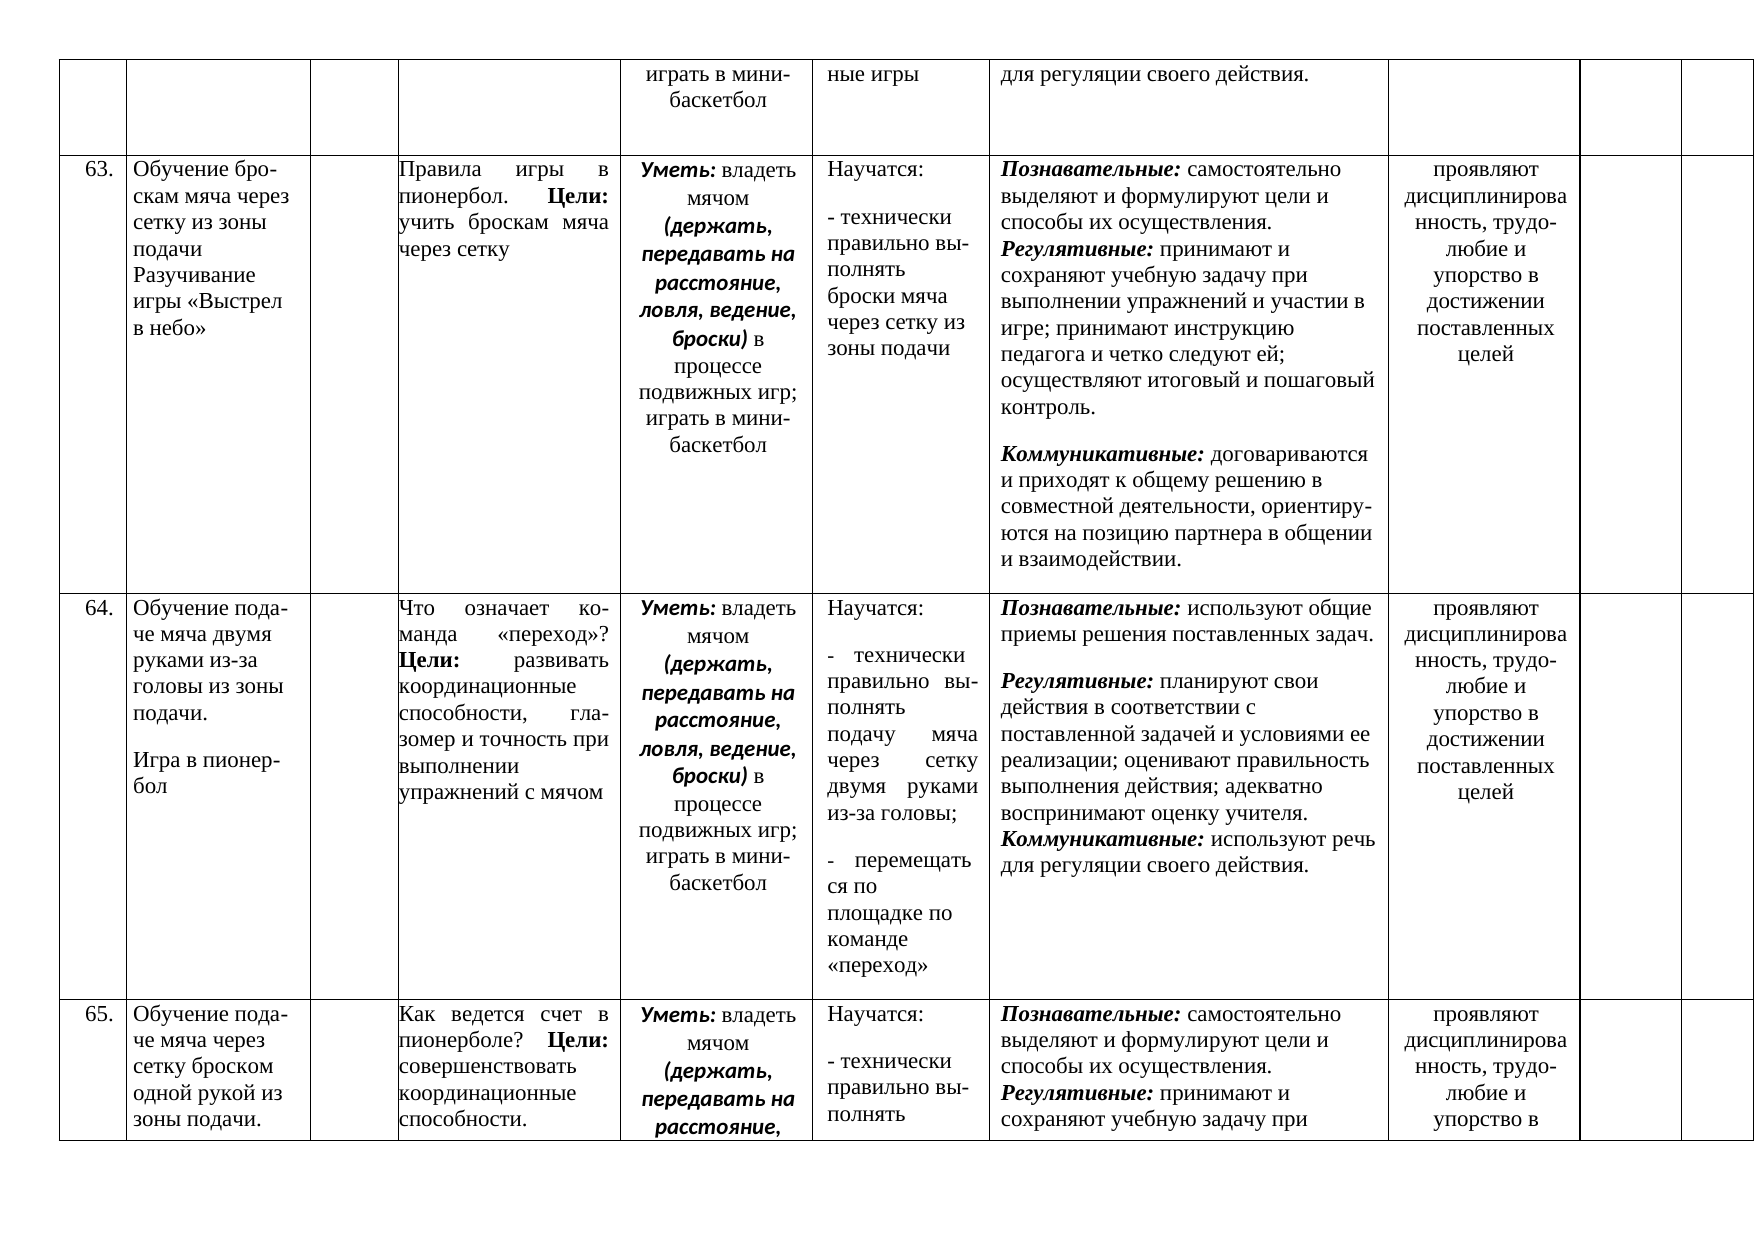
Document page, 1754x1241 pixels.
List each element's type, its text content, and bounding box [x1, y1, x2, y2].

table_cell [1682, 60, 1753, 154]
table_cell [60, 156, 126, 592]
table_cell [1389, 1000, 1579, 1140]
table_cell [621, 1000, 812, 1140]
table_cell проявляют дисциплинированность, трудолюбие и упорство в достижении поставленных целей [1389, 594, 1579, 999]
table_cell [1581, 594, 1681, 999]
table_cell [399, 1000, 620, 1140]
table_cell Научатся: технически правильно выполнять подачу мяча через сетку двумя руками из-за головы; перемещаться по площадке по команде «переход» [813, 594, 989, 999]
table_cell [399, 60, 620, 154]
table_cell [990, 60, 1388, 154]
table_cell [60, 60, 126, 154]
table_cell [1682, 156, 1753, 592]
table_cell [311, 1000, 398, 1140]
table_cell Обучение броскам мяча через сетку из зоны подачи Разучивание игры «Выстрел в небо» [127, 156, 310, 592]
table_cell [60, 1000, 126, 1140]
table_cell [1389, 60, 1579, 154]
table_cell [813, 60, 989, 154]
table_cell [621, 60, 812, 154]
table_cell [1581, 1000, 1681, 1140]
table_cell Уметь: владеть мячом (держать, передавать на расстояние, ловля, ведение, броски) в процессе подвижных игр; играть в мини-баскетбол [621, 156, 812, 592]
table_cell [127, 1000, 310, 1140]
table_cell Научатся: - технически правильно выполнять броски мяча через сетку из зоны подачи [813, 156, 989, 592]
table_cell [311, 60, 398, 154]
table_cell [1682, 1000, 1753, 1140]
table_cell Обучение подаче мяча двумя руками из-за головы из зоны подачи. Игра в пионербол [127, 594, 310, 999]
table_cell [311, 594, 398, 999]
table_cell [1682, 594, 1753, 999]
table_cell [1581, 156, 1681, 592]
table_cell [60, 594, 126, 999]
table_cell [311, 156, 398, 592]
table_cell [990, 1000, 1388, 1140]
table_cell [127, 60, 310, 154]
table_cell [813, 1000, 989, 1140]
table_cell Что означает команда «переход»? Цели: развивать координационные способности, глазомер и точность при выполнении упражнений с мячом [399, 594, 620, 999]
table_cell Уметь: владеть мячом (держать, передавать на расстояние, ловля, ведение, броски) в процессе подвижных игр; играть в мини-баскетбол [621, 594, 812, 999]
table_cell Правила игры в пионербол. Цели: учить броскам мяча через сетку [399, 156, 620, 592]
table_cell [1581, 60, 1681, 154]
table_cell проявляют дисциплинированность, трудолюбие и упорство в достижении поставленных целей [1389, 156, 1579, 592]
